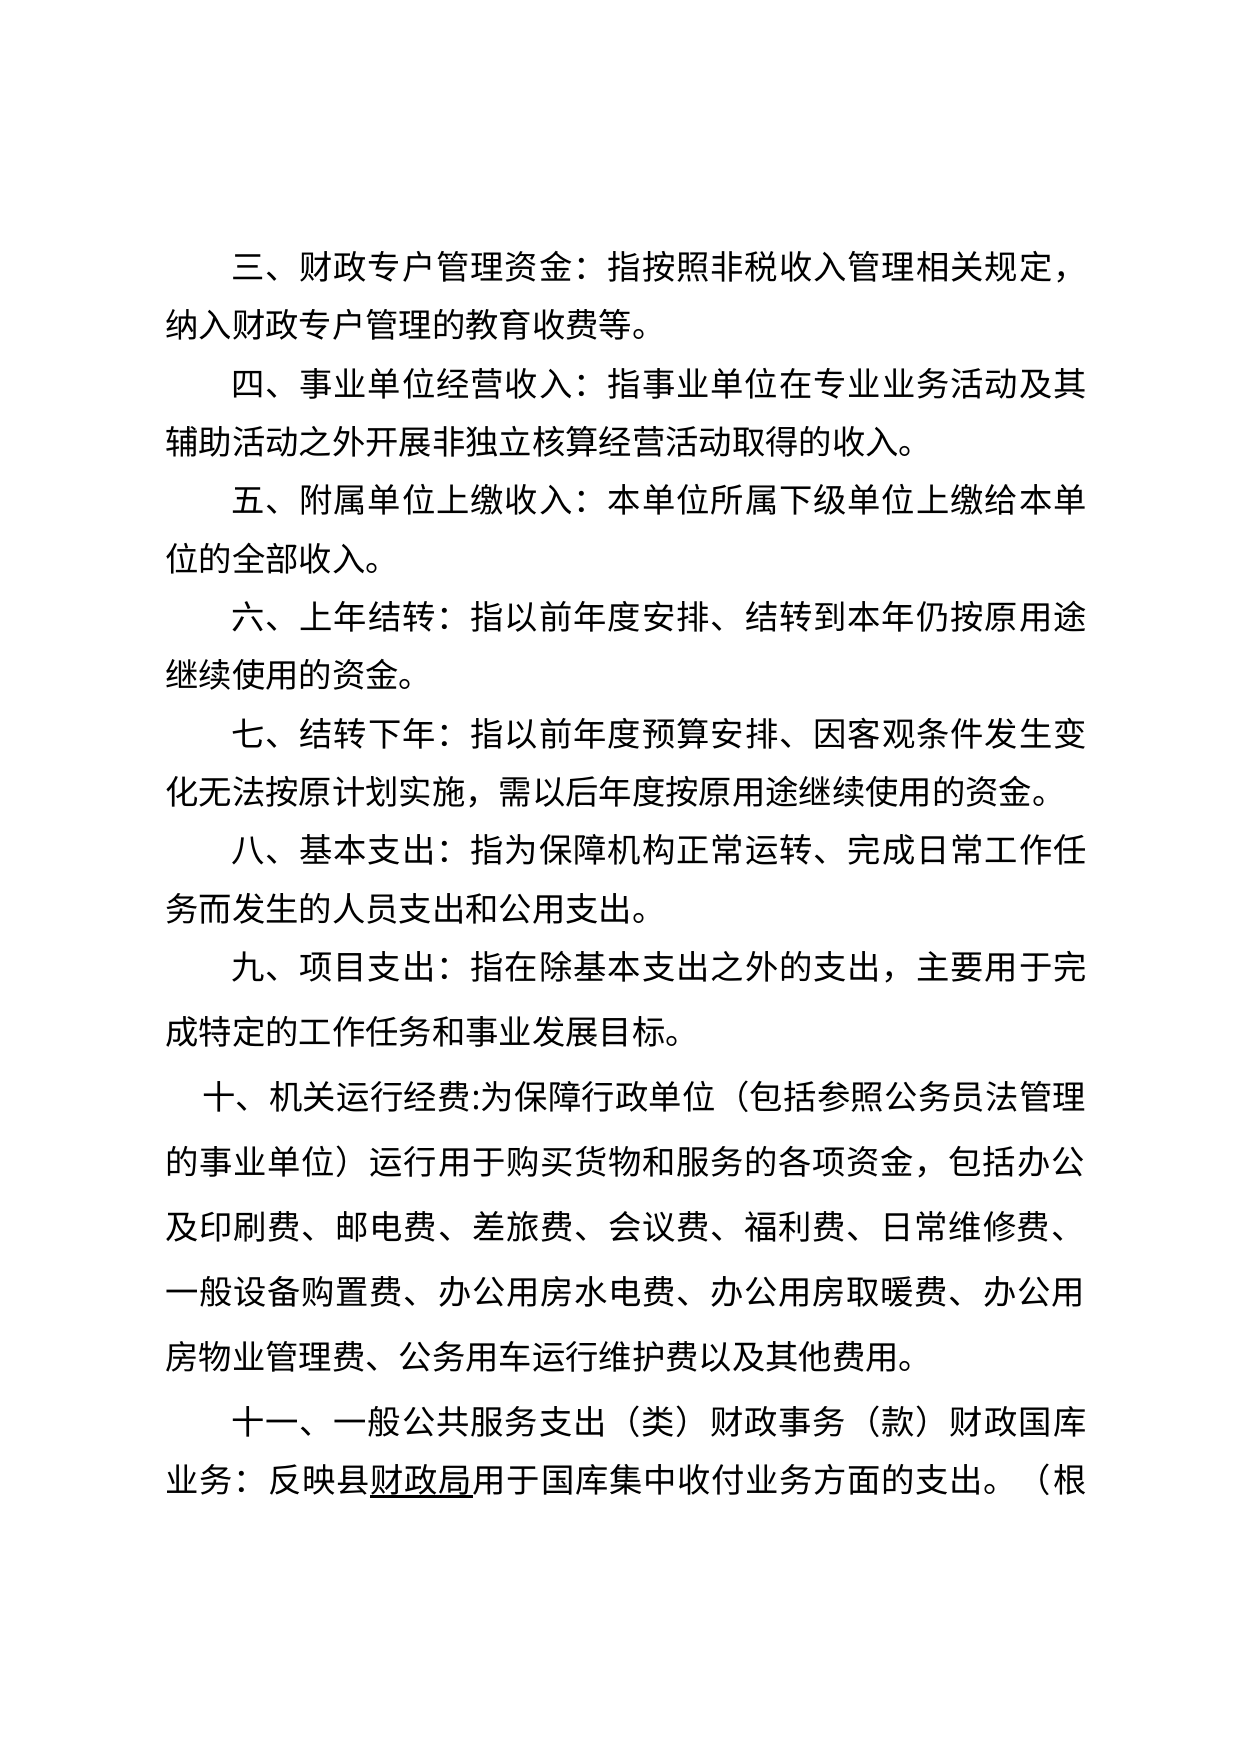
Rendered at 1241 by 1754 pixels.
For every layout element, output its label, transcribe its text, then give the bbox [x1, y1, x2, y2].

text 八、基本支出：指为保障机构正常运转、完成日常工作任务而发生的人员支出和公用支出。 [165, 816, 1087, 933]
text 九、项目支出：指在除基本支出之外的支出，主要用于完成特定的工作任务和事业发展目标。 十、机关运行经费:为保障行政单位（包括参照公务员法管理的事业单位）运行用于购买货物和服务的各项资金，包括办公及印刷费、邮电费、差旅费、会议费、福利费、日常维修费、一般设备购置费、办公用房水电费、办公用房取暖费、办公用房物业管理费、公务用车运行维护费以及其他费用。 [165, 933, 1087, 1388]
text 四、事业单位经营收入：指事业单位在专业业务活动及其辅助活动之外开展非独立核算经营活动取得的收入。 [165, 349, 1087, 466]
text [165, 1388, 1087, 1504]
text 六、上年结转：指以前年度安排、结转到本年仍按原用途继续使用的资金。 [165, 583, 1087, 699]
text 三、财政专户管理资金：指按照非税收入管理相关规定，纳入财政专户管理的教育收费等。 [165, 233, 1087, 349]
text 七、结转下年：指以前年度预算安排、因客观条件发生变化无法按原计划实施，需以后年度按原用途继续使用的资金。 [165, 699, 1087, 816]
text 五、附属单位上缴收入：本单位所属下级单位上缴给本单位的全部收入。 [165, 466, 1087, 583]
